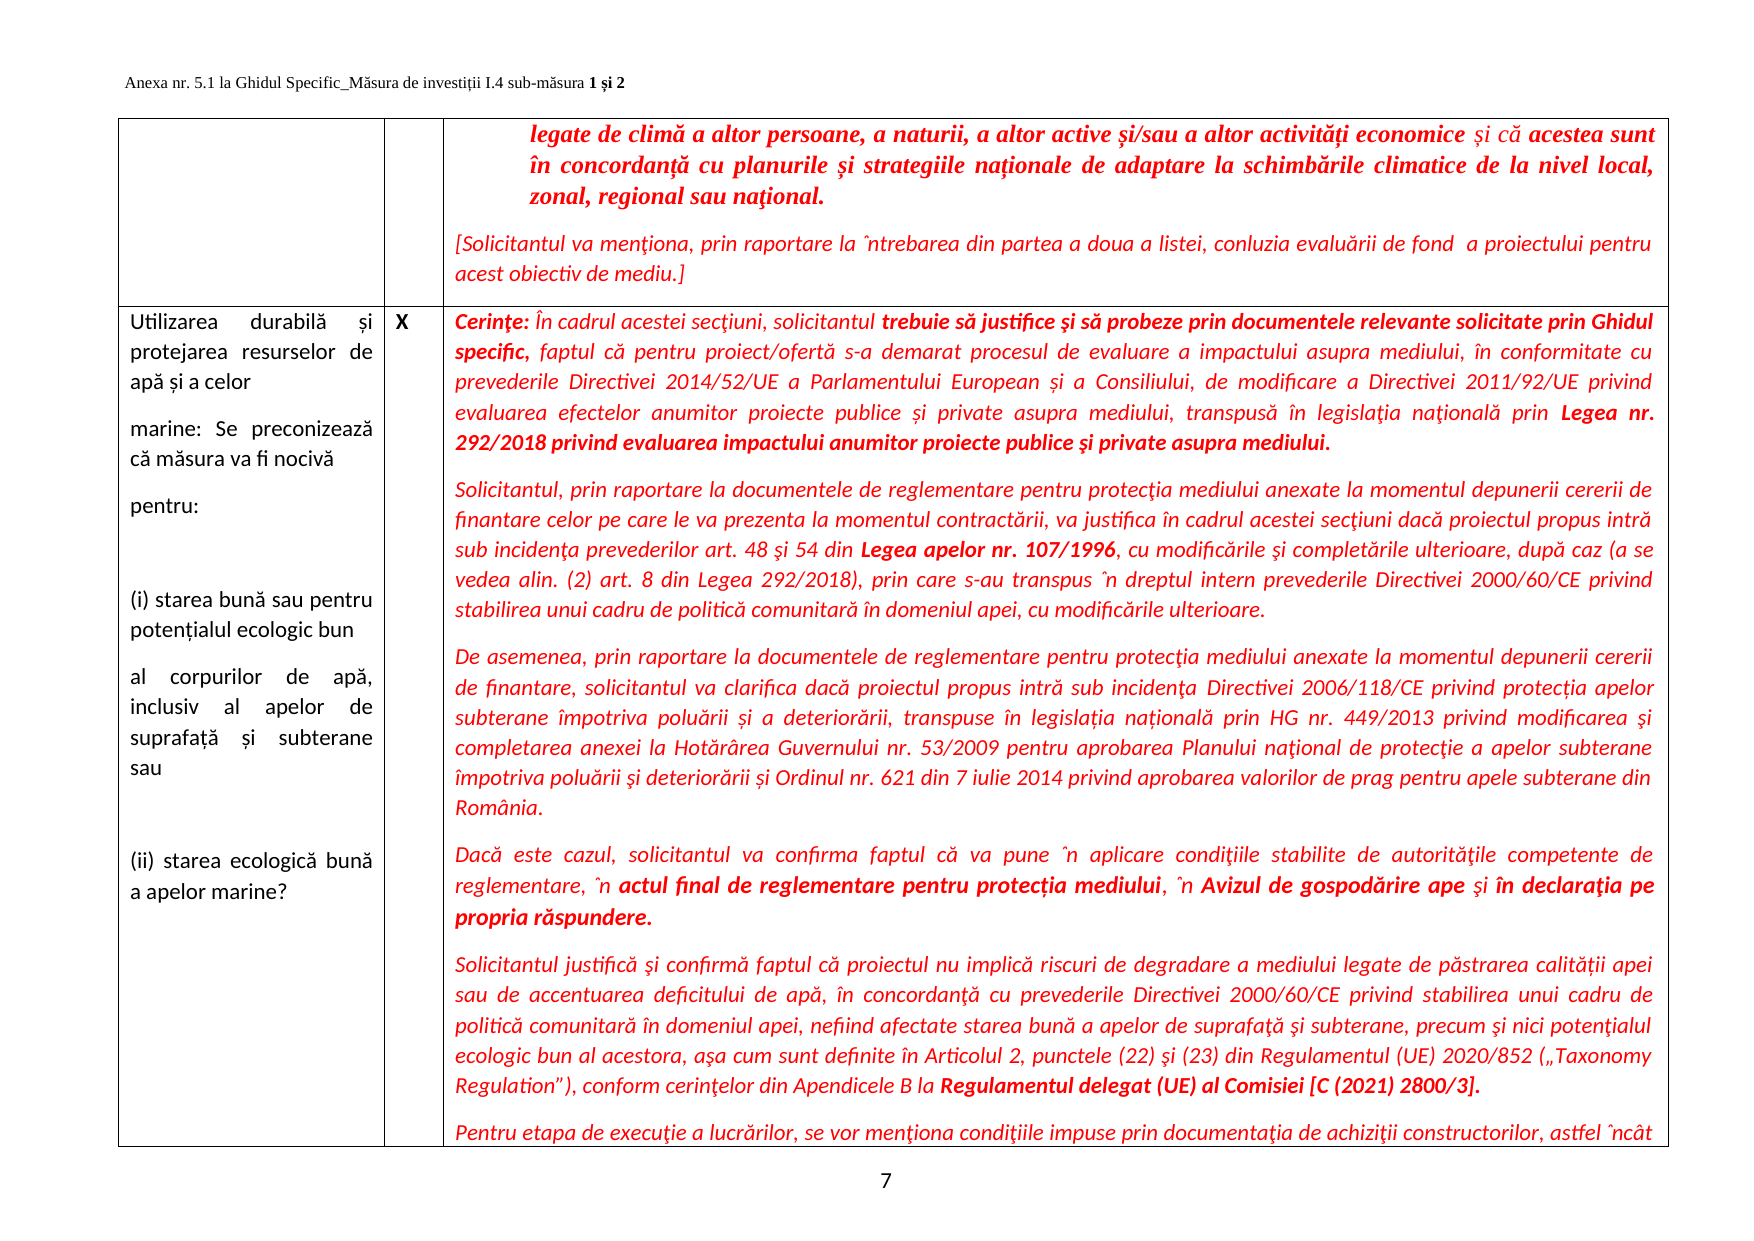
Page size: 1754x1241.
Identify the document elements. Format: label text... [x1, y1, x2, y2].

table_cell X [385, 307, 443, 1146]
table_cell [119, 307, 384, 1146]
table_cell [444, 119, 1668, 306]
table_cell X [385, 119, 443, 306]
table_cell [444, 307, 1668, 1146]
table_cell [119, 119, 384, 306]
